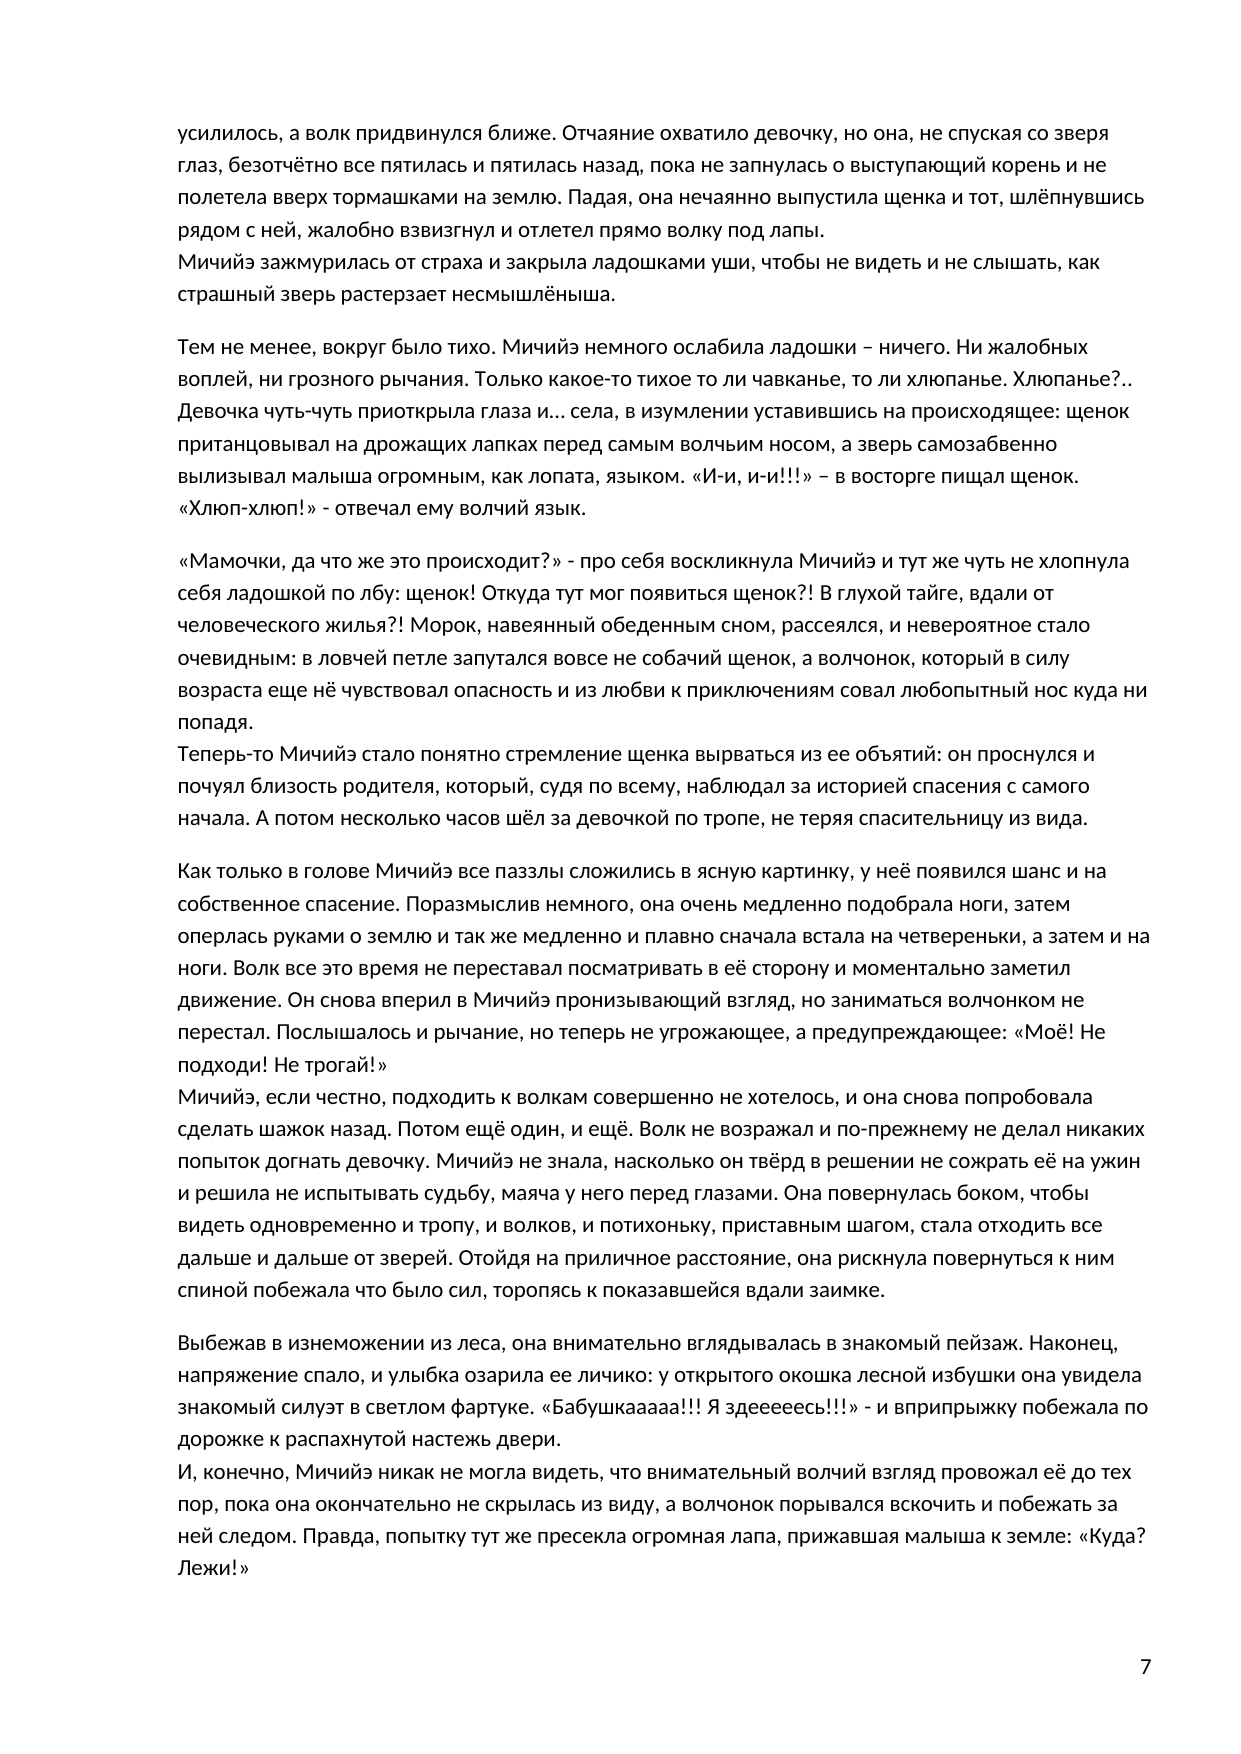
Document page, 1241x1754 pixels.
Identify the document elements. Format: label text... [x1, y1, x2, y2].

text «Мамочки, да что же это происходит?» - про себя воскликнула Мичийэ и тут же чуть не хлопнула себя ладошкой по лбу: щенок! Откуда тут мог появиться щенок?! В глухой тайге, вдали от человеческого жилья?! Морок, навеянный обеденным сном, рассеялся, и невероятное стало очевидным: в ловчей петле запутался вовсе не собачий щенок, а волчонок, который в силу возраста еще нё чувствовал опасность и из любви к приключениям совал любопытный нос куда ни попадя. Теперь-то Мичийэ стало понятно стремление щенка вырваться из ее объятий: он проснулся и почуял близость родителя, который, судя по всему, наблюдал за историей спасения с самого начала. А потом несколько часов шёл за девочкой по тропе, не теряя спасительницу из вида. [177, 546, 1152, 832]
text Тем не менее, вокруг было тихо. Мичийэ немного ослабила ладошки – ничего. Ни жалобных воплей, ни грозного рычания. Только какое-то тихое то ли чавканье, то ли хлюпанье. Хлюпанье?.. Девочка чуть-чуть приоткрыла глаза и… села, в изумлении уставившись на происходящее: щенок пританцовывал на дрожащих лапках перед самым волчьим носом, а зверь самозабвенно вылизывал малыша огромным, как лопата, языком. «И-и, и-и!!!» – в восторге пищал щенок. «Хлюп-хлюп!» - отвечал ему волчий язык. [177, 332, 1152, 521]
text Выбежав в изнеможении из леса, она внимательно вглядывалась в знакомый пейзаж. Наконец, напряжение спало, и улыбка озарила ее личико: у открытого окошка лесной избушки она увидела знакомый силуэт в светлом фартуке. «Бабушкааааа!!! Я здееееесь!!!» - и вприпрыжку побежала по дорожке к распахнутой настежь двери. И, конечно, Мичийэ никак не могла видеть, что внимательный волчий взгляд провожал её до тех пор, пока она окончательно не скрылась из виду, а волчонок порывался вскочить и побежать за ней следом. Правда, попытку тут же пресекла огромная лапа, прижавшая малыша к земле: «Куда? Лежи!» [177, 1328, 1152, 1581]
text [177, 118, 1152, 307]
text Как только в голове Мичийэ все паззлы сложились в ясную картинку, у неё появился шанс и на собственное спасение. Поразмыслив немного, она очень медленно подобрала ноги, затем оперлась руками о землю и так же медленно и плавно сначала встала на четвереньки, а затем и на ноги. Волк все это время не переставал посматривать в её сторону и моментально заметил движение. Он снова вперил в Мичийэ пронизывающий взгляд, но заниматься волчонком не перестал. Послышалось и рычание, но теперь не угрожающее, а предупреждающее: «Моё! Не подходи! Не трогай!» Мичийэ, если честно, подходить к волкам совершенно не хотелось, и она снова попробовала сделать шажок назад. Потом ещё один, и ещё. Волк не возражал и по-прежнему не делал никаких попыток догнать девочку. Мичийэ не знала, насколько он твёрд в решении не сожрать её на ужин и решила не испытывать судьбу, маяча у него перед глазами. Она повернулась боком, чтобы видеть одновременно и тропу, и волков, и потихоньку, приставным шагом, стала отходить все дальше и дальше от зверей. Отойдя на приличное расстояние, она рискнула повернуться к ним спиной побежала что было сил, торопясь к показавшейся вдали заимке. [177, 857, 1152, 1303]
